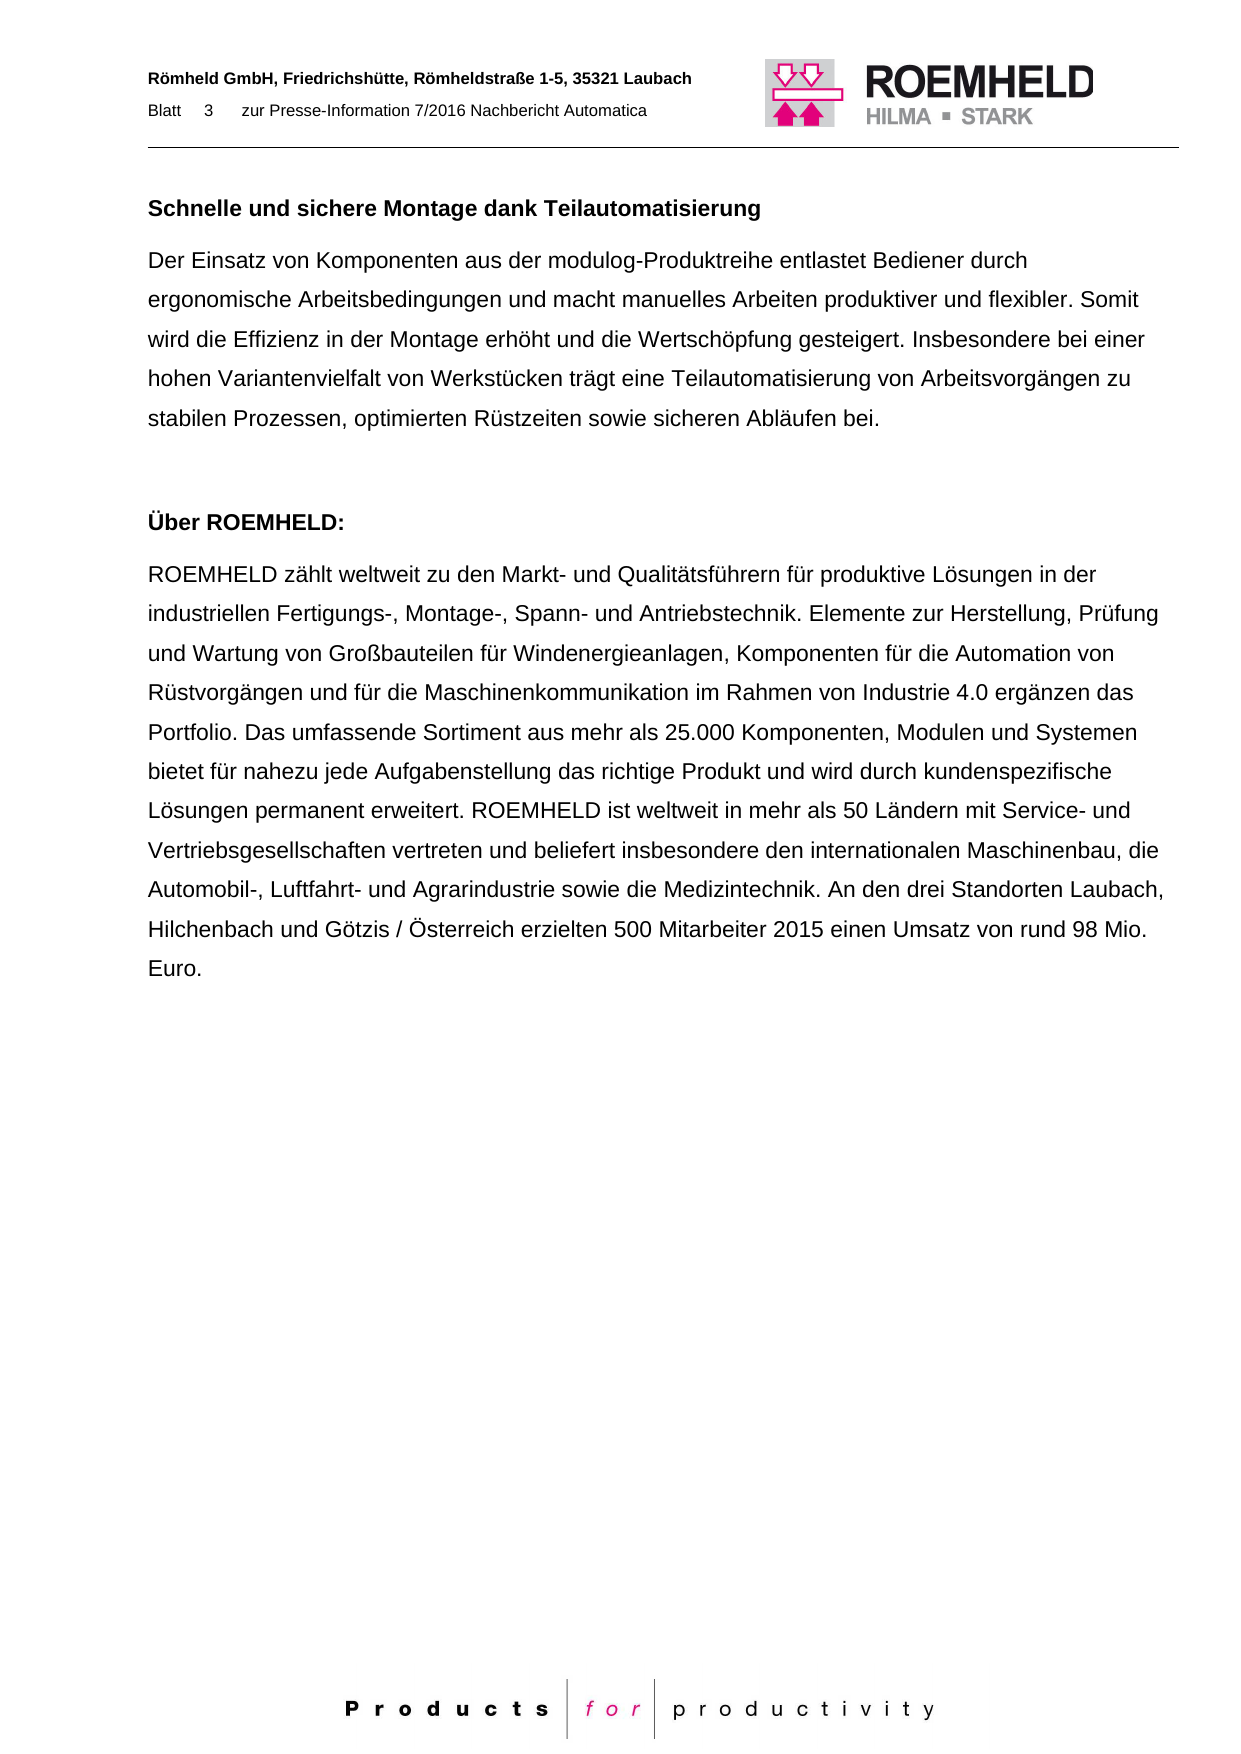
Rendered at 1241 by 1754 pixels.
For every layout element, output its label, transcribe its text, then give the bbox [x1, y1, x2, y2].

text Der Einsatz von Komponenten aus der modulog-Produktreihe entlastet Bediener durch ergonomische Arbeitsbedingungen und macht manuelles Arbeiten produktiver und flexibler. Somit wird die Effizienz in der Montage erhöht und die Wertschöpfung gesteigert. Insbesondere bei einer hohen Variantenvielfalt von Werkstücken trägt eine Teilautomatisierung von Arbeitsvorgängen zu stabilen Prozessen, optimierten Rüstzeiten sowie sicheren Abläufen bei. [148, 247, 1167, 431]
text ROEMHELD zählt weltweit zu den Markt- und Qualitätsführern für produktive Lösungen in der industriellen Fertigungs-, Montage-, Spann- und Antriebstechnik. Elemente zur Herstellung, Prüfung und Wartung von Großbauteilen für Windenergieanlagen, Komponenten für die Automation von Rüstvorgängen und für die Maschinenkommunikation im Rahmen von Industrie 4.0 ergänzen das Portfolio. Das umfassende Sortiment aus mehr als 25.000 Komponenten, Modulen und Systemen bietet für nahezu jede Aufgabenstellung das richtige Produkt und wird durch kundenspezifische Lösungen permanent erweitert. ROEMHELD ist weltweit in mehr als 50 Ländern mit Service- und Vertriebsgesellschaften vertreten und beliefert insbesondere den internationalen Maschinenbau, die Automobil-, Luftfahrt- und Agrarindustrie sowie die Medizintechnik. An den drei Standorten Laubach, Hilchenbach und Götzis / Österreich erzielten 500 Mitarbeiter 2015 einen Umsatz von rund 98 Mio. Euro. [148, 561, 1167, 982]
picture [299, 1663, 990, 1749]
text Schnelle und sichere Montage dank Teilautomatisierung [148, 195, 1167, 221]
picture [763, 59, 1093, 126]
text Über ROEMHELD: [148, 508, 1167, 535]
